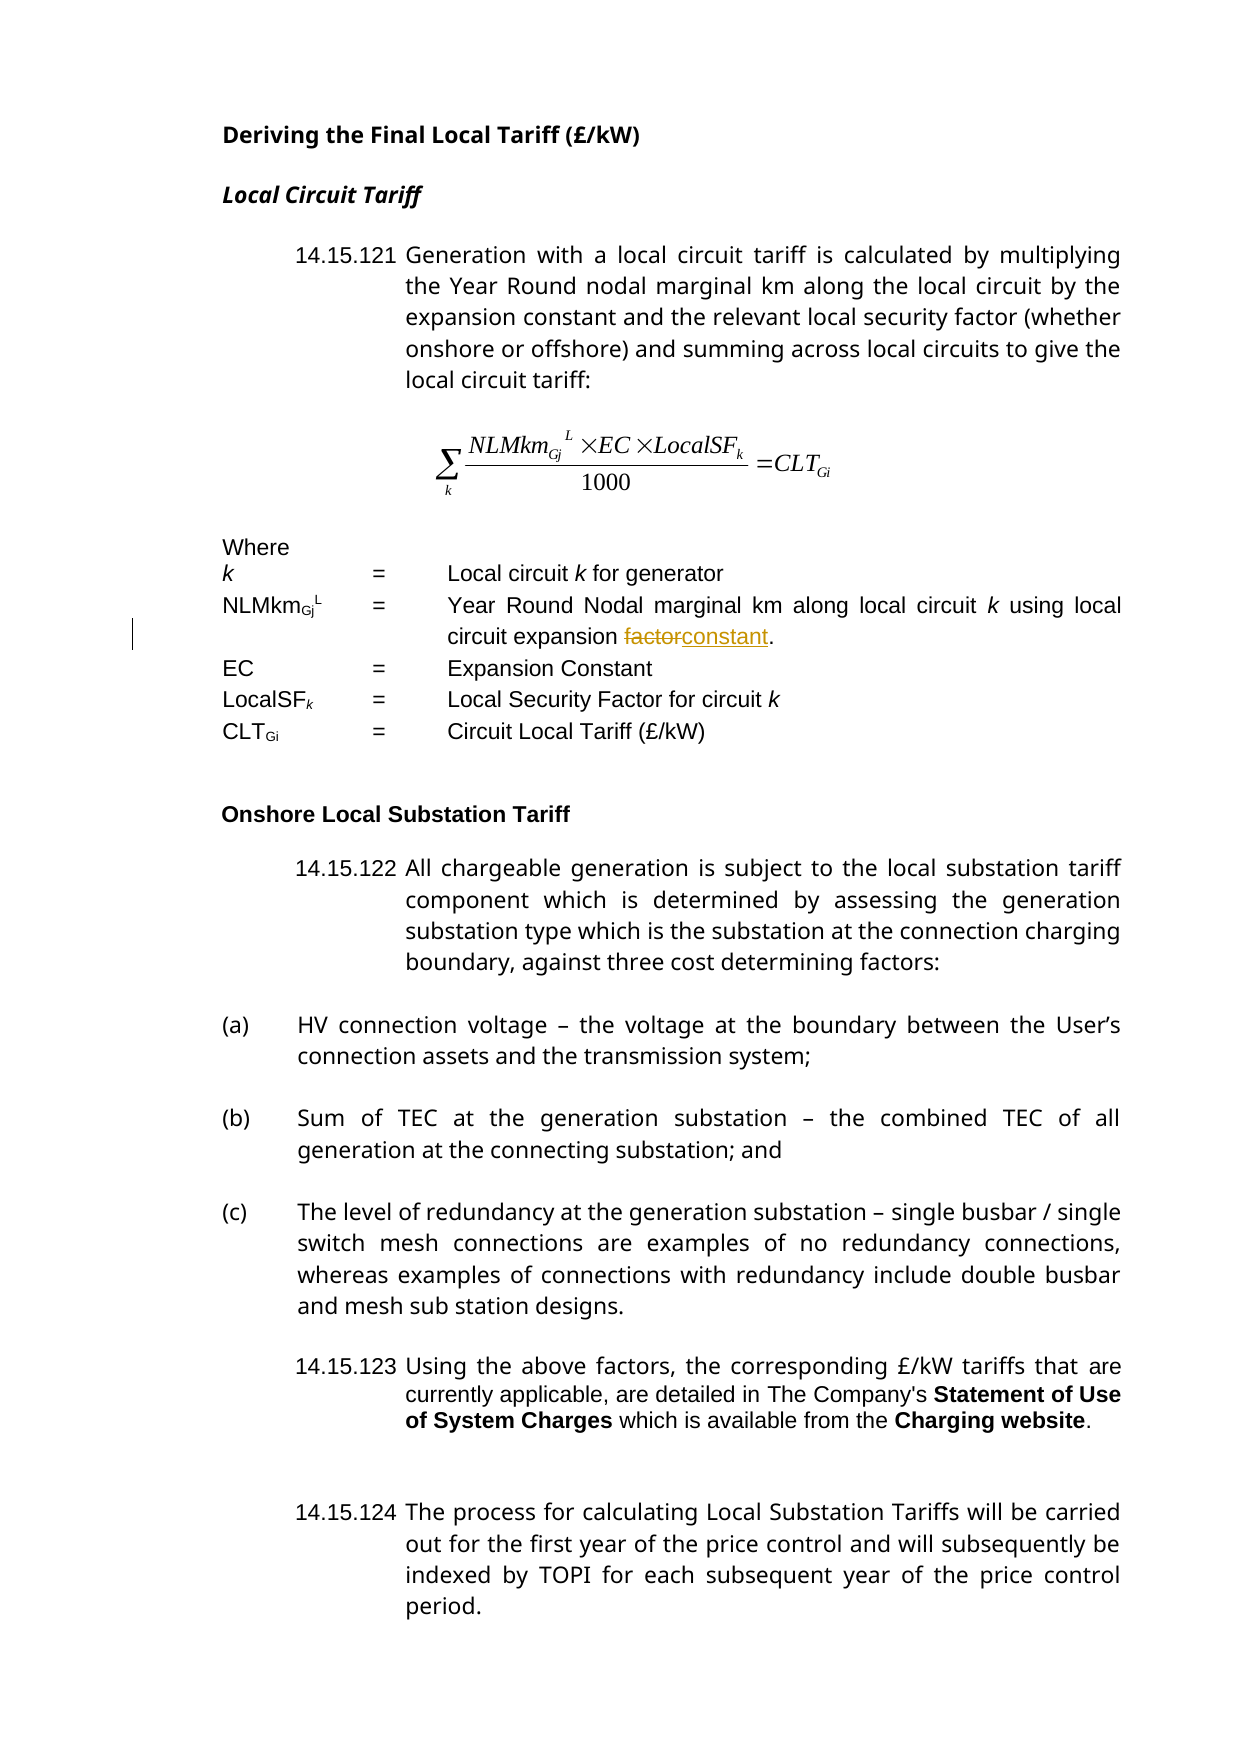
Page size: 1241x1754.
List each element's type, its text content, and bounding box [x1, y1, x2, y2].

list Generation with a local circuit tariff is calculated by multiplying the Year Round nodal marginal km along the local circuit by the expansion constant and the relevant local security factor (whether onshore or offshore) and summing across local circuits to give the local circuit tariff: [295, 239, 1121, 395]
text (a) HV connection voltage – the voltage at the boundary between the User’s connection assets and the transmission system; [222, 1008, 1121, 1071]
text (c) The level of redundancy at the generation substation – single busbar / single switch mesh connections are examples of no redundancy connections, whereas examples of connections with redundancy include double busbar and mesh sub station designs. [222, 1196, 1121, 1321]
text (b) Sum of TEC at the generation substation – the combined TEC of all generation at the connecting substation; and [222, 1102, 1121, 1165]
subtitle Onshore Local Substation Tariff [221, 801, 1121, 827]
text NLMkmGjL = Year Round Nodal marginal km along local circuit k using local circuit expansion . [147, 592, 1121, 650]
subtitle Deriving the Final Local Tariff (£/kW) [222, 119, 1121, 150]
text CLTGi = Circuit Local Tariff (£/kW) [147, 718, 1121, 744]
text LocalSFk = Local Security Factor for circuit k [147, 686, 1121, 713]
text k = Local circuit k for generator [147, 560, 1121, 587]
list The process for calculating Local Substation Tariffs will be carried out for the first year of the price control and will subsequently be indexed by TOPI for each subsequent year of the price control period. [295, 1496, 1121, 1621]
list All chargeable generation is subject to the local substation tariff component which is determined by assessing the generation substation type which is the substation at the connection charging boundary, against three cost determining factors: [295, 852, 1121, 977]
text Where [147, 534, 1121, 560]
text EC = Expansion Constant [147, 655, 1121, 681]
subtitle Local Circuit Tariff [222, 179, 1121, 210]
list Using the above factors, the corresponding £/kW tariffs that are currently applicable, are detailed in The Company's Statement of Use of System Charges which is available from the Charging website. [295, 1350, 1121, 1434]
